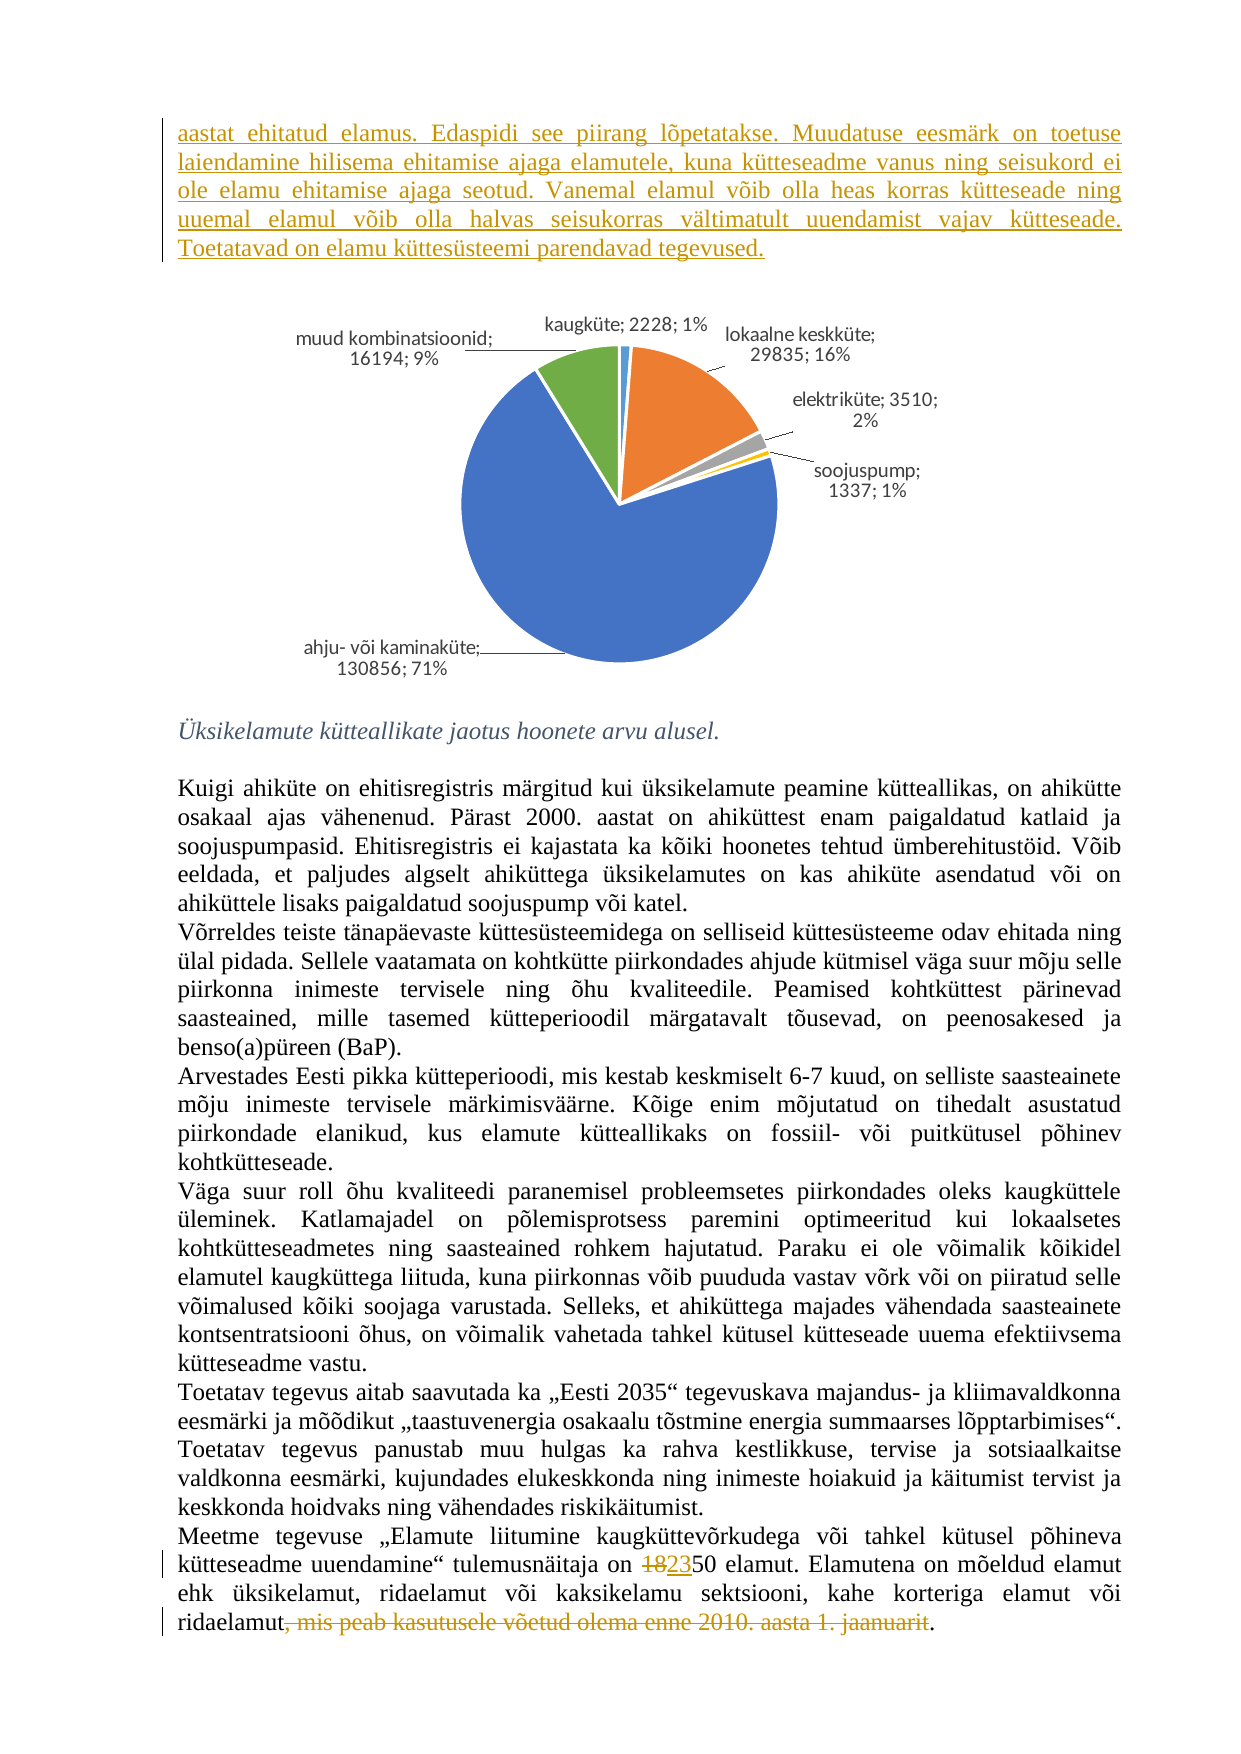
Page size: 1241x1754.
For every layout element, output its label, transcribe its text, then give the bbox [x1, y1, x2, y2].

text Väga suur roll õhu kvaliteedi paranemisel probleemsetes piirkondades oleks kaugküttele üleminek. Katlamajadel on põlemisprotsess paremini optimeeritud kui lokaalsetes kohtkütteseadmetes ning saasteained rohkem hajutatud. Paraku ei ole võimalik kõikidel elamutel kaugküttega liituda, kuna piirkonnas võib puududa vastav võrk või on piiratud selle võimalused kõiki soojaga varustada. Selleks, et ahiküttega majades vähendada saasteainete kontsentratsiooni õhus, on võimalik vahetada tahkel kütusel kütteseade uuema efektiivsema kütteseadme vastu. [177, 1176, 1122, 1377]
text Üksikelamute kütteallikate jaotus hoonete arvu alusel. [177, 716, 1122, 744]
text Võrreldes teiste tänapäevaste küttesüsteemidega on selliseid küttesüsteeme odav ehitada ning ülal pidada. Sellele vaatamata on kohtkütte piirkondades ahjude kütmisel väga suur mõju selle piirkonna inimeste tervisele ning õhu kvaliteedile. Peamised kohtküttest pärinevad saasteained, mille tasemed kütteperioodil märgatavalt tõusevad, on peenosakesed ja benso(a)püreen (BaP). [177, 917, 1122, 1061]
text Toetatav tegevus aitab saavutada ka „Eesti 2035“ tegevuskava majandus- ja kliimavaldkonna eesmärki ja mõõdikut „taastuvenergia osakaalu tõstmine energia summaarses lõpptarbimises“. Toetatav tegevus panustab muu hulgas ka rahva kestlikkuse, tervise ja sotsiaalkaitse valdkonna eesmärki, kujundades elukeskkonda ning inimeste hoiakuid ja käitumist tervist ja keskkonda hoidvaks ning vähendades riskikäitumist. [177, 1377, 1122, 1521]
text Meetme tegevuse „Elamute liitumine kaugküttevõrkudega või tahkel kütusel põhineva kütteseadme uuendamine“ tulemusnäitaja on 50 elamut. Elamutena on mõeldud elamut ehk üksikelamut, ridaelamut või kaksikelamu sektsiooni, kahe korteriga elamut või ridaelamut. [177, 1521, 1122, 1636]
text Arvestades Eesti pikka kütteperioodi, mis kestab keskmiselt 6-7 kuud, on selliste saasteainete mõju inimeste tervisele märkimisväärne. Kõige enim mõjutatud on tihedalt asustatud piirkondade elanikud, kus elamute kütteallikaks on fossiil- või puitkütusel põhinev kohtkütteseade. [177, 1061, 1122, 1176]
text Kuigi ahiküte on ehitisregistris märgitud kui üksikelamute peamine kütteallikas, on ahikütte osakaal ajas vähenenud. Pärast 2000. aastat on ahiküttest enam paigaldatud katlaid ja soojuspumpasid. Ehitisregistris ei kajastata ka kõiki hoonetes tehtud ümberehitustöid. Võib eeldada, et paljudes algselt ahiküttega üksikelamutes on kas ahiküte asendatud või on ahiküttele lisaks paigaldatud soojuspump või katel. [177, 773, 1122, 917]
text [177, 118, 1122, 143]
